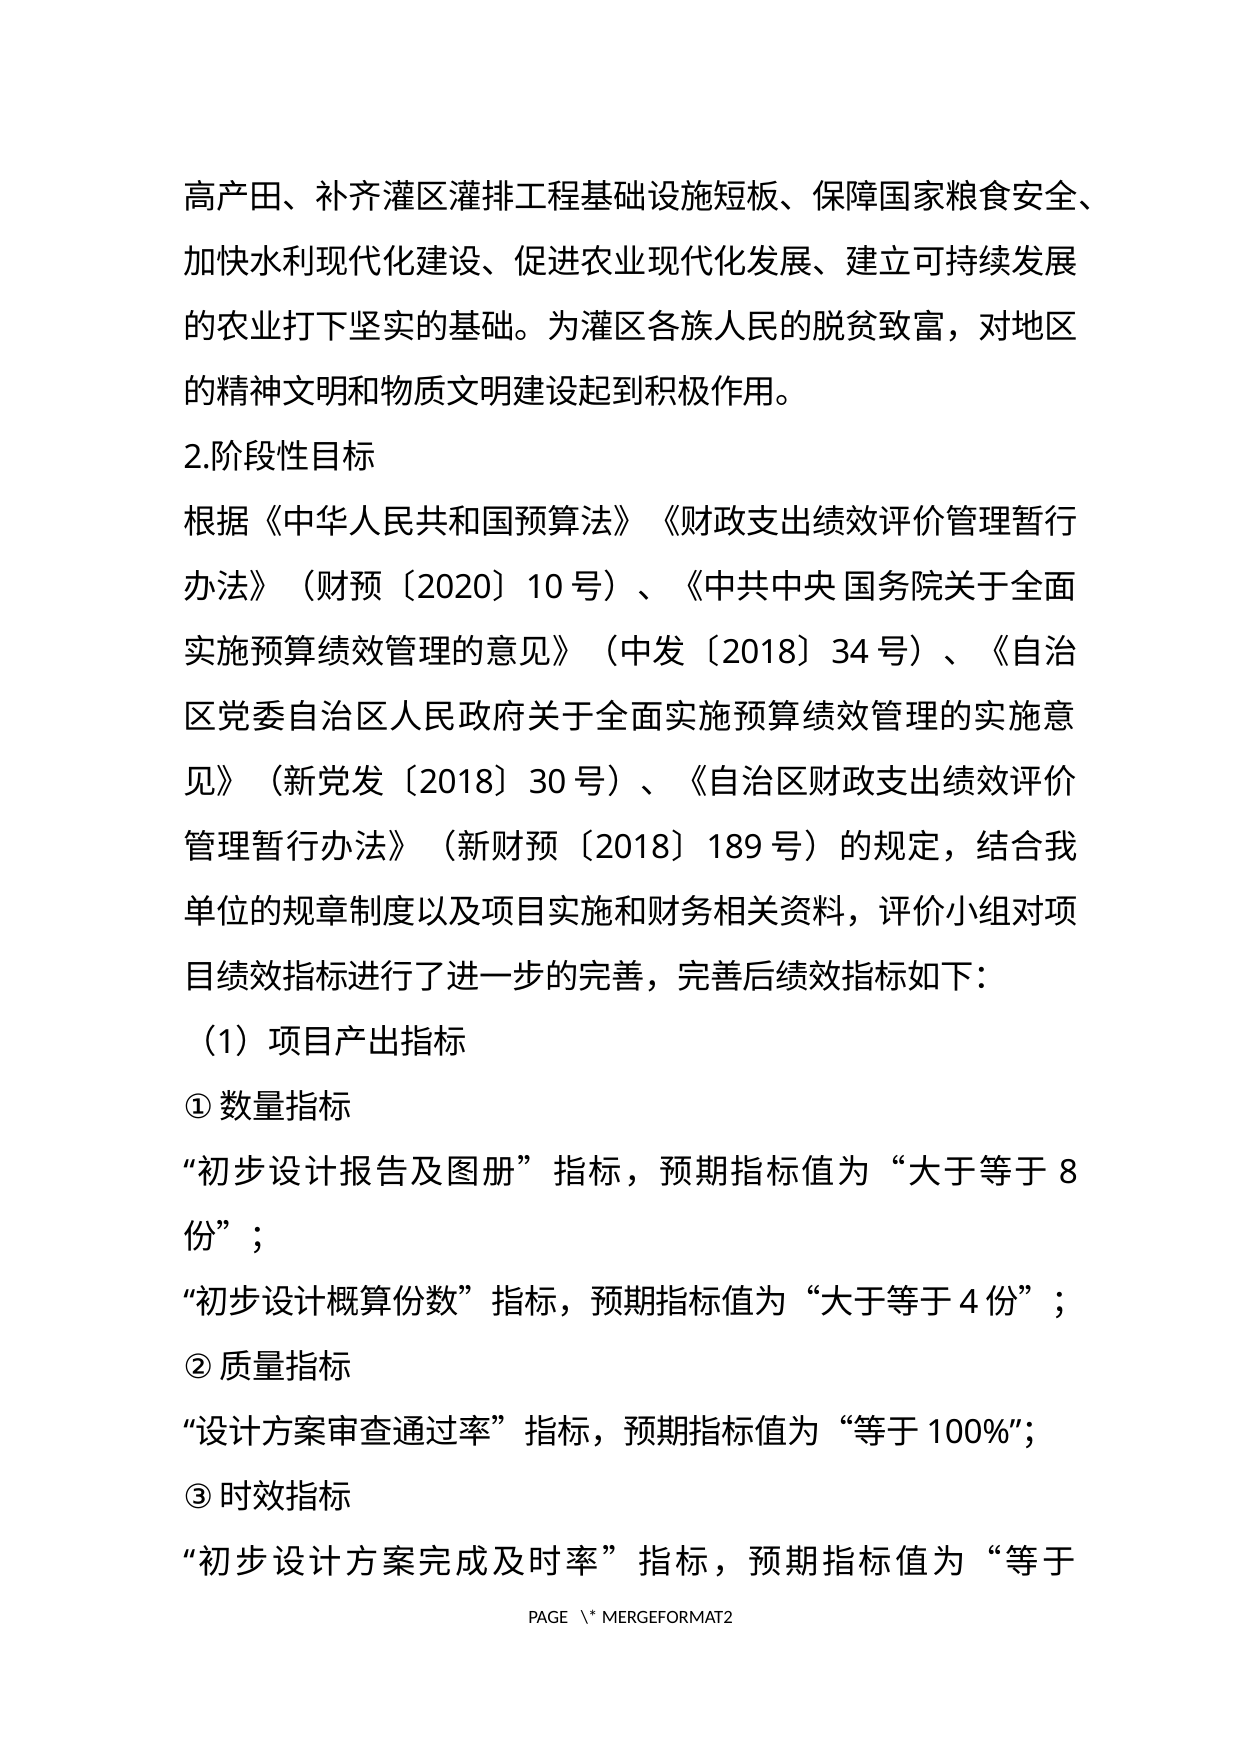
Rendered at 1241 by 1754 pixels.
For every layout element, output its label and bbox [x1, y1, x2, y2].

text [183, 162, 1078, 1592]
